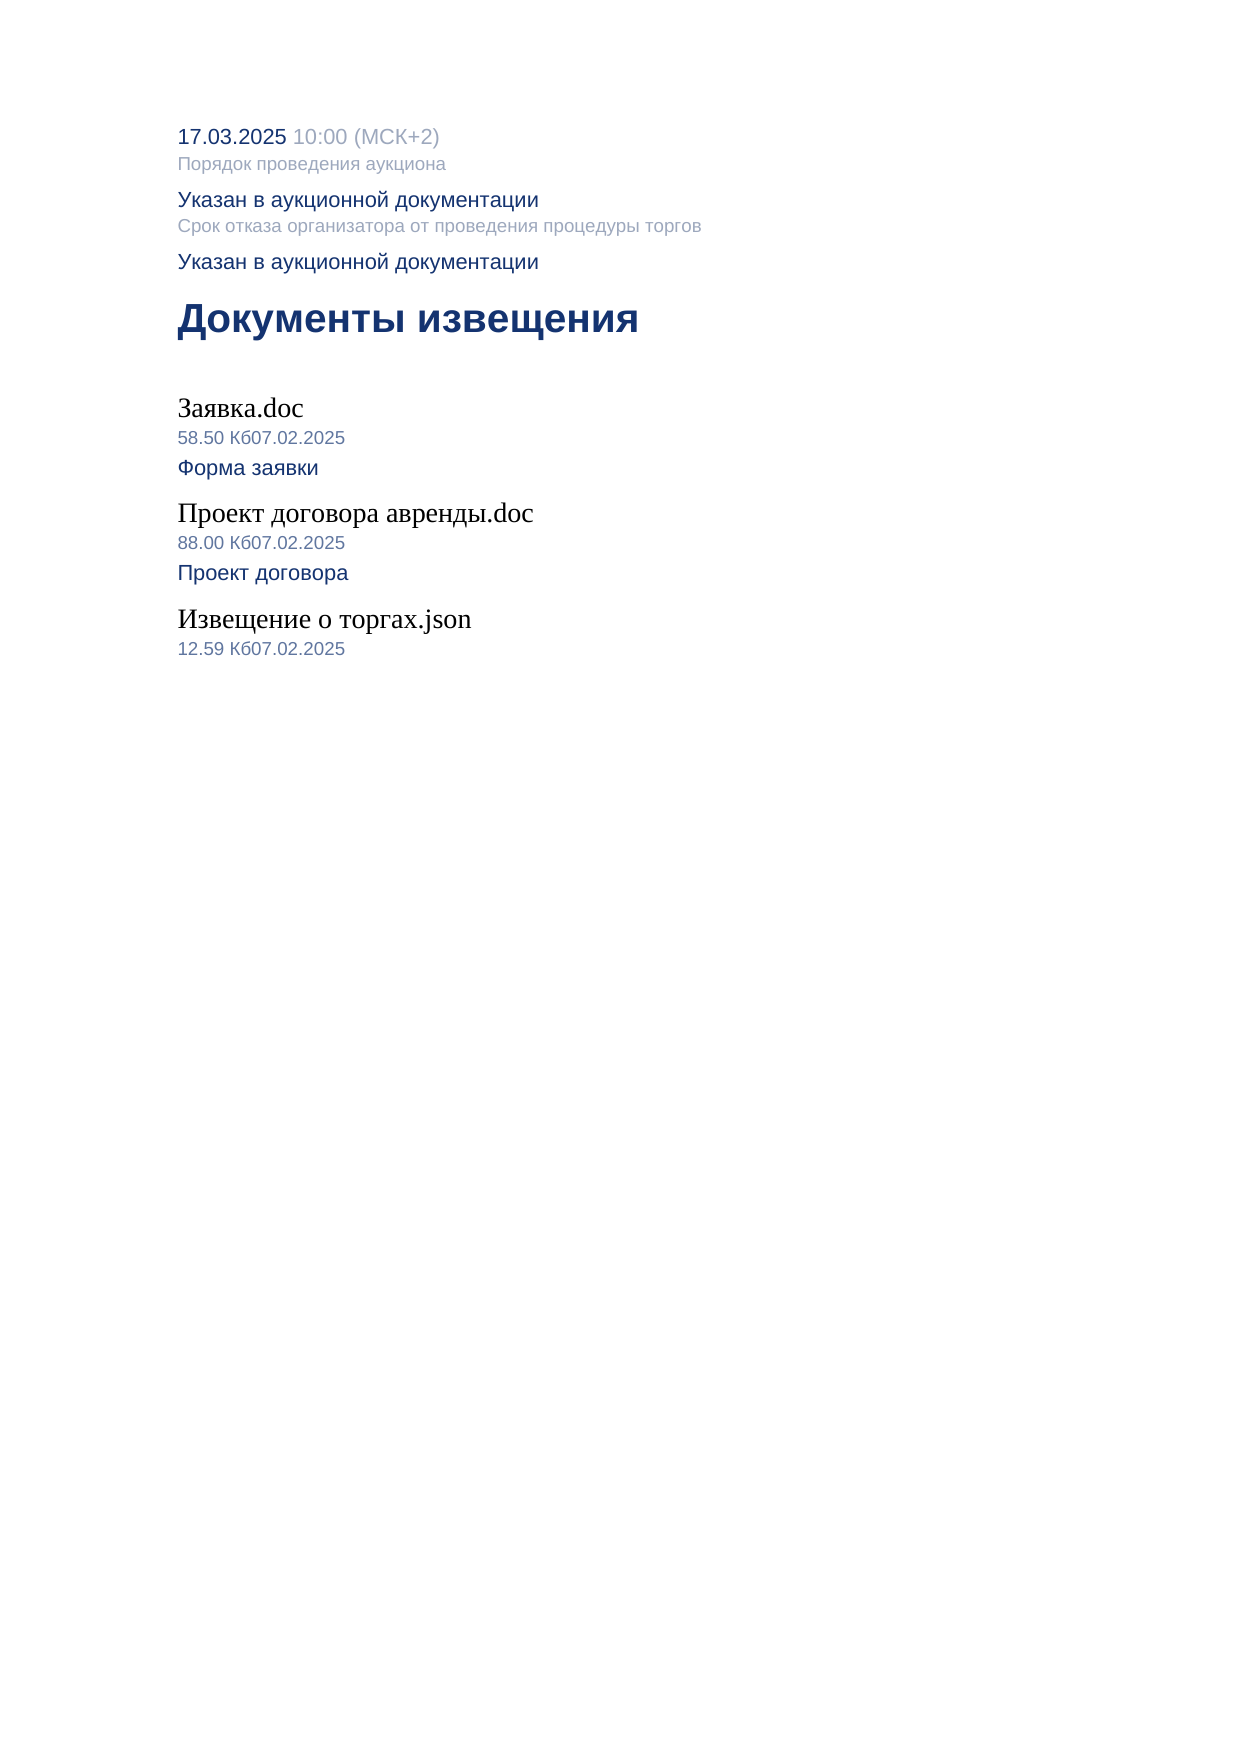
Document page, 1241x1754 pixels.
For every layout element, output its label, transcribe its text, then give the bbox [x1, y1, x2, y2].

text Извещение о торгах.json [177, 602, 1152, 634]
text 88.00 Кб07.02.2025 [177, 529, 1152, 554]
text Срок отказа организатора от проведения процедуры торгов [177, 212, 1152, 237]
text Указан в аукционной документации [177, 181, 1152, 212]
text 17.03.2025 10:00 (МСК+2) [177, 118, 1152, 149]
text Документы извещения [177, 291, 1152, 341]
text Указан в аукционной документации [177, 243, 1152, 274]
text Форма заявки [177, 448, 1152, 480]
text 12.59 Кб07.02.2025 [177, 634, 1152, 659]
text Проект договора авренды.doc [177, 496, 1152, 529]
text Проект договора [177, 554, 1152, 585]
text Порядок проведения аукциона [177, 149, 1152, 174]
text 58.50 Кб07.02.2025 [177, 423, 1152, 448]
text Заявка.doc [177, 391, 1152, 423]
